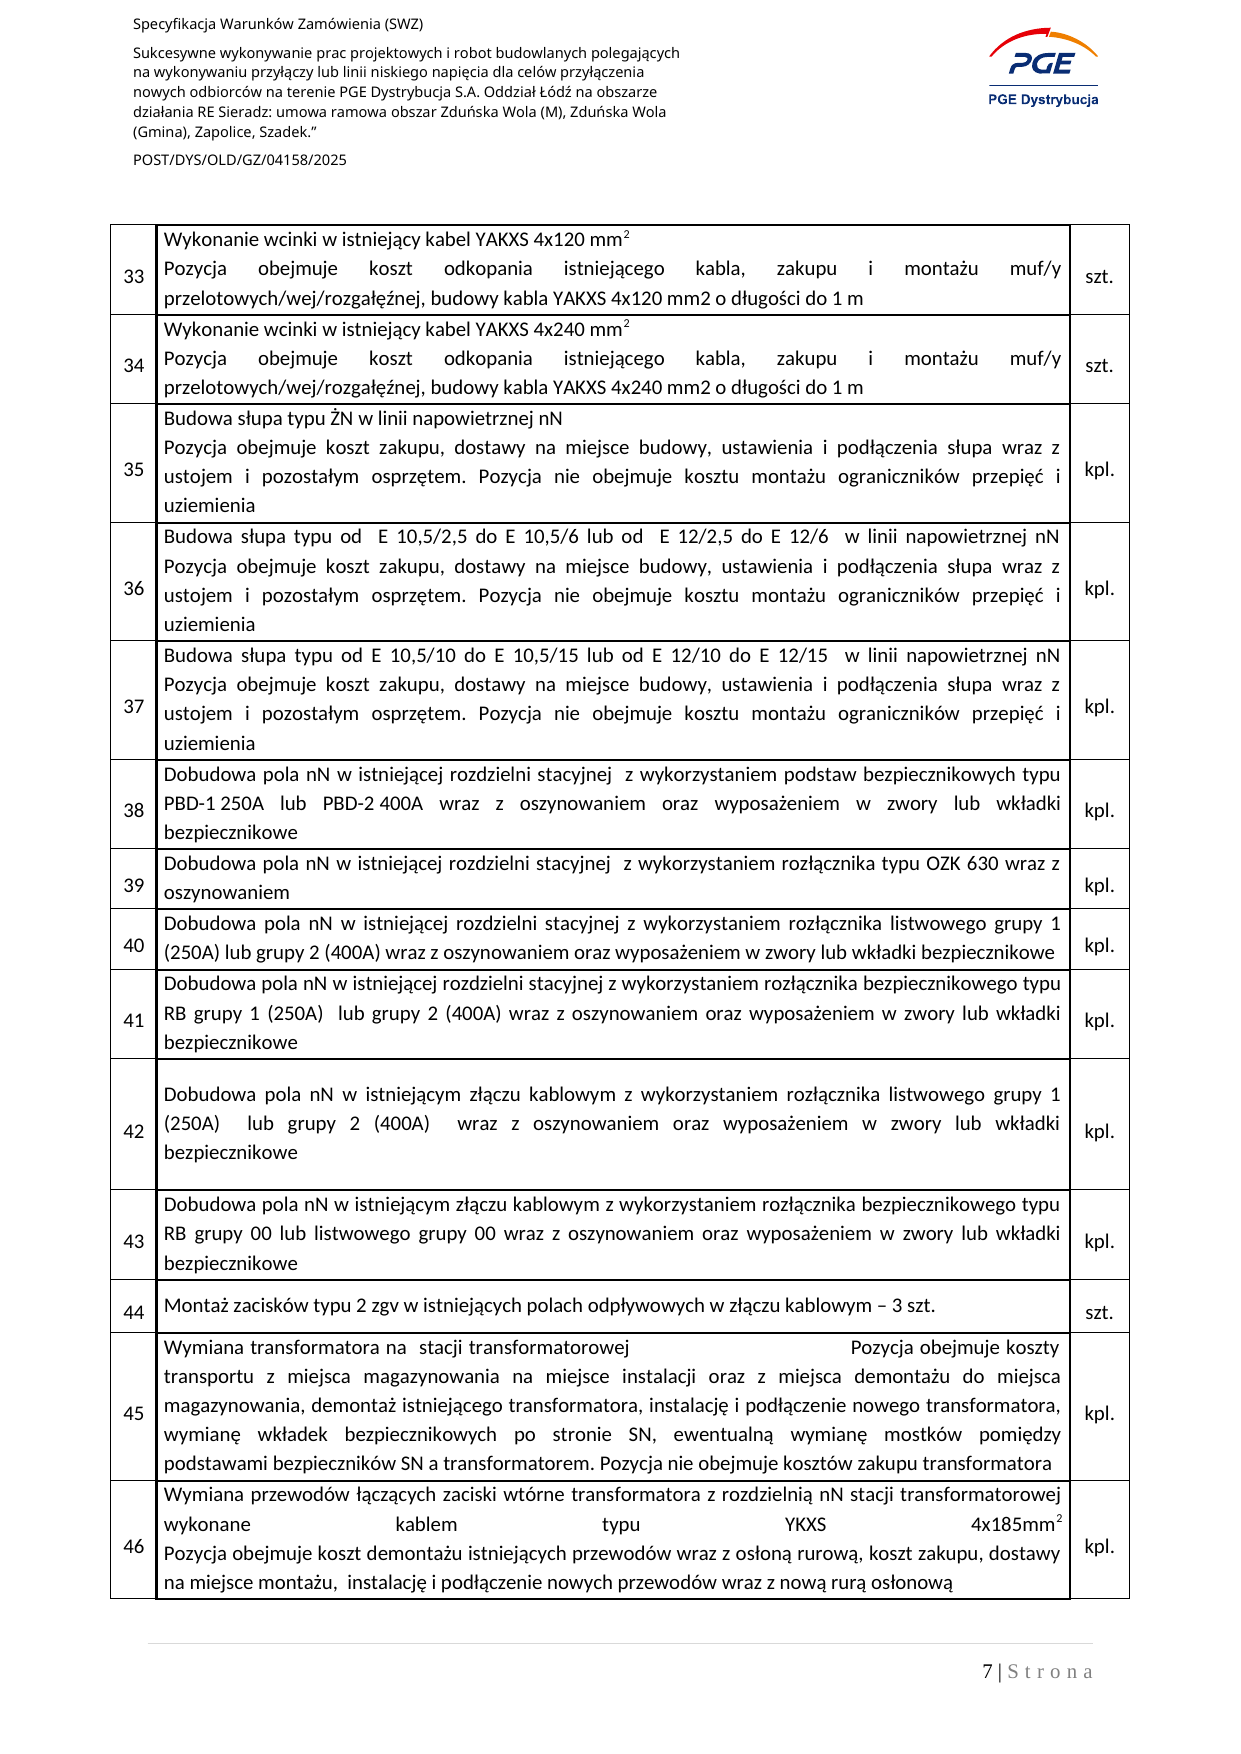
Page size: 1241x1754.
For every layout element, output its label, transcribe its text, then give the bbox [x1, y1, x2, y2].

table_cell 35 [111, 404, 155, 522]
table_cell Dobudowa pola nN w istniejącej rozdzielni stacyjnej z wykorzystaniem rozłącznika listwowego grupy 1 (250A) lub grupy 2 (400A) wraz z oszynowaniem oraz wyposażeniem w zwory lub wkładki bezpiecznikowe [158, 910, 1069, 968]
table_cell Wykonanie wcinki w istniejący kabel YAKXS 4x240 mm2 Pozycja obejmuje koszt odkopania istniejącego kabla, zakupu i montażu muf/y przelotowych/wej/rozgałęźnej, budowy kabla YAKXS 4x240 mm2 o długości do 1 m [158, 316, 1069, 403]
table_cell Wymiana transformatora na stacji transformatorowej Pozycja obejmuje koszty transportu z miejsca magazynowania na miejsce instalacji oraz z miejsca demontażu do miejsca magazynowania, demontaż istniejącego transformatora, instalację i podłączenie nowego transformatora, wymianę wkładek bezpiecznikowych po stronie SN, ewentualną wymianę mostków pomiędzy podstawami bezpieczników SN a transformatorem. Pozycja nie obejmuje kosztów zakupu transformatora [158, 1334, 1069, 1479]
table_cell Dobudowa pola nN w istniejącej rozdzielni stacyjnej z wykorzystaniem rozłącznika typu OZK 630 wraz z oszynowaniem [158, 850, 1069, 908]
table_cell kpl. [1071, 1481, 1129, 1598]
table_cell kpl. [1071, 523, 1129, 640]
table_cell Budowa słupa typu od E 10,5/10 do E 10,5/15 lub od E 12/10 do E 12/15 w linii napowietrznej nN Pozycja obejmuje koszt zakupu, dostawy na miejsce budowy, ustawienia i podłączenia słupa wraz z ustojem i pozostałym osprzętem. Pozycja nie obejmuje kosztu montażu ograniczników przepięć i uziemienia [158, 642, 1069, 759]
table_cell Wykonanie wcinki w istniejący kabel YAKXS 4x120 mm2 Pozycja obejmuje koszt odkopania istniejącego kabla, zakupu i montażu muf/y przelotowych/wej/rozgałęźnej, budowy kabla YAKXS 4x120 mm2 o długości do 1 m [158, 226, 1069, 314]
table_cell Montaż zacisków typu 2 zgv w istniejących polach odpływowych w złączu kablowym – 3 szt. [158, 1281, 1069, 1332]
table_cell kpl. [1071, 641, 1129, 759]
table_cell 37 [111, 641, 155, 759]
table_cell 45 [111, 1333, 155, 1479]
table_cell szt. [1071, 225, 1129, 314]
table_cell Budowa słupa typu ŻN w linii napowietrznej nN Pozycja obejmuje koszt zakupu, dostawy na miejsce budowy, ustawienia i podłączenia słupa wraz z ustojem i pozostałym osprzętem. Pozycja nie obejmuje kosztu montażu ograniczników przepięć i uziemienia [158, 405, 1069, 522]
table_cell Dobudowa pola nN w istniejącej rozdzielni stacyjnej z wykorzystaniem rozłącznika bezpiecznikowego typu RB grupy 1 (250A) lub grupy 2 (400A) wraz z oszynowaniem oraz wyposażeniem w zwory lub wkładki bezpiecznikowe [158, 971, 1069, 1058]
table_cell Budowa słupa typu od E 10,5/2,5 do E 10,5/6 lub od E 12/2,5 do E 12/6 w linii napowietrznej nN Pozycja obejmuje koszt zakupu, dostawy na miejsce budowy, ustawienia i podłączenia słupa wraz z ustojem i pozostałym osprzętem. Pozycja nie obejmuje kosztu montażu ograniczników przepięć i uziemienia [158, 524, 1069, 640]
table_cell 38 [111, 760, 155, 848]
table_cell 39 [111, 849, 155, 908]
table_cell 42 [111, 1059, 155, 1189]
table_cell 41 [111, 970, 155, 1058]
table_cell kpl. [1071, 1190, 1129, 1279]
table_cell szt. [1071, 315, 1129, 403]
table_cell kpl. [1071, 760, 1129, 848]
table_cell kpl. [1071, 404, 1129, 522]
table_cell kpl. [1071, 909, 1129, 968]
table_cell 43 [111, 1190, 155, 1279]
table_cell Dobudowa pola nN w istniejącej rozdzielni stacyjnej z wykorzystaniem podstaw bezpiecznikowych typu PBD-1 250A lub PBD-2 400A wraz z oszynowaniem oraz wyposażeniem w zwory lub wkładki bezpiecznikowe [158, 761, 1069, 848]
table_cell 34 [111, 315, 155, 403]
table_cell 46 [111, 1481, 155, 1598]
table_cell kpl. [1071, 1059, 1129, 1189]
table_cell kpl. [1071, 970, 1129, 1058]
table_cell Dobudowa pola nN w istniejącym złączu kablowym z wykorzystaniem rozłącznika listwowego grupy 1 (250A) lub grupy 2 (400A) wraz z oszynowaniem oraz wyposażeniem w zwory lub wkładki bezpiecznikowe [158, 1060, 1069, 1189]
table_cell Wymiana przewodów łączących zaciski wtórne transformatora z rozdzielnią nN stacji transformatorowej wykonane kablem typu YKXS 4x185mm2 Pozycja obejmuje koszt demontażu istniejących przewodów wraz z osłoną rurową, koszt zakupu, dostawy na miejsce montażu, instalację i podłączenie nowych przewodów wraz z nową rurą osłonową [158, 1482, 1069, 1598]
table_cell 33 [111, 225, 155, 314]
table_cell 44 [111, 1280, 155, 1332]
table_cell szt. [1071, 1280, 1129, 1332]
table_cell kpl. [1071, 1333, 1129, 1479]
table_cell 36 [111, 523, 155, 640]
table_cell 40 [111, 909, 155, 968]
table_cell kpl. [1071, 849, 1129, 908]
table_cell Dobudowa pola nN w istniejącym złączu kablowym z wykorzystaniem rozłącznika bezpiecznikowego typu RB grupy 00 lub listwowego grupy 00 wraz z oszynowaniem oraz wyposażeniem w zwory lub wkładki bezpiecznikowe [158, 1191, 1069, 1279]
